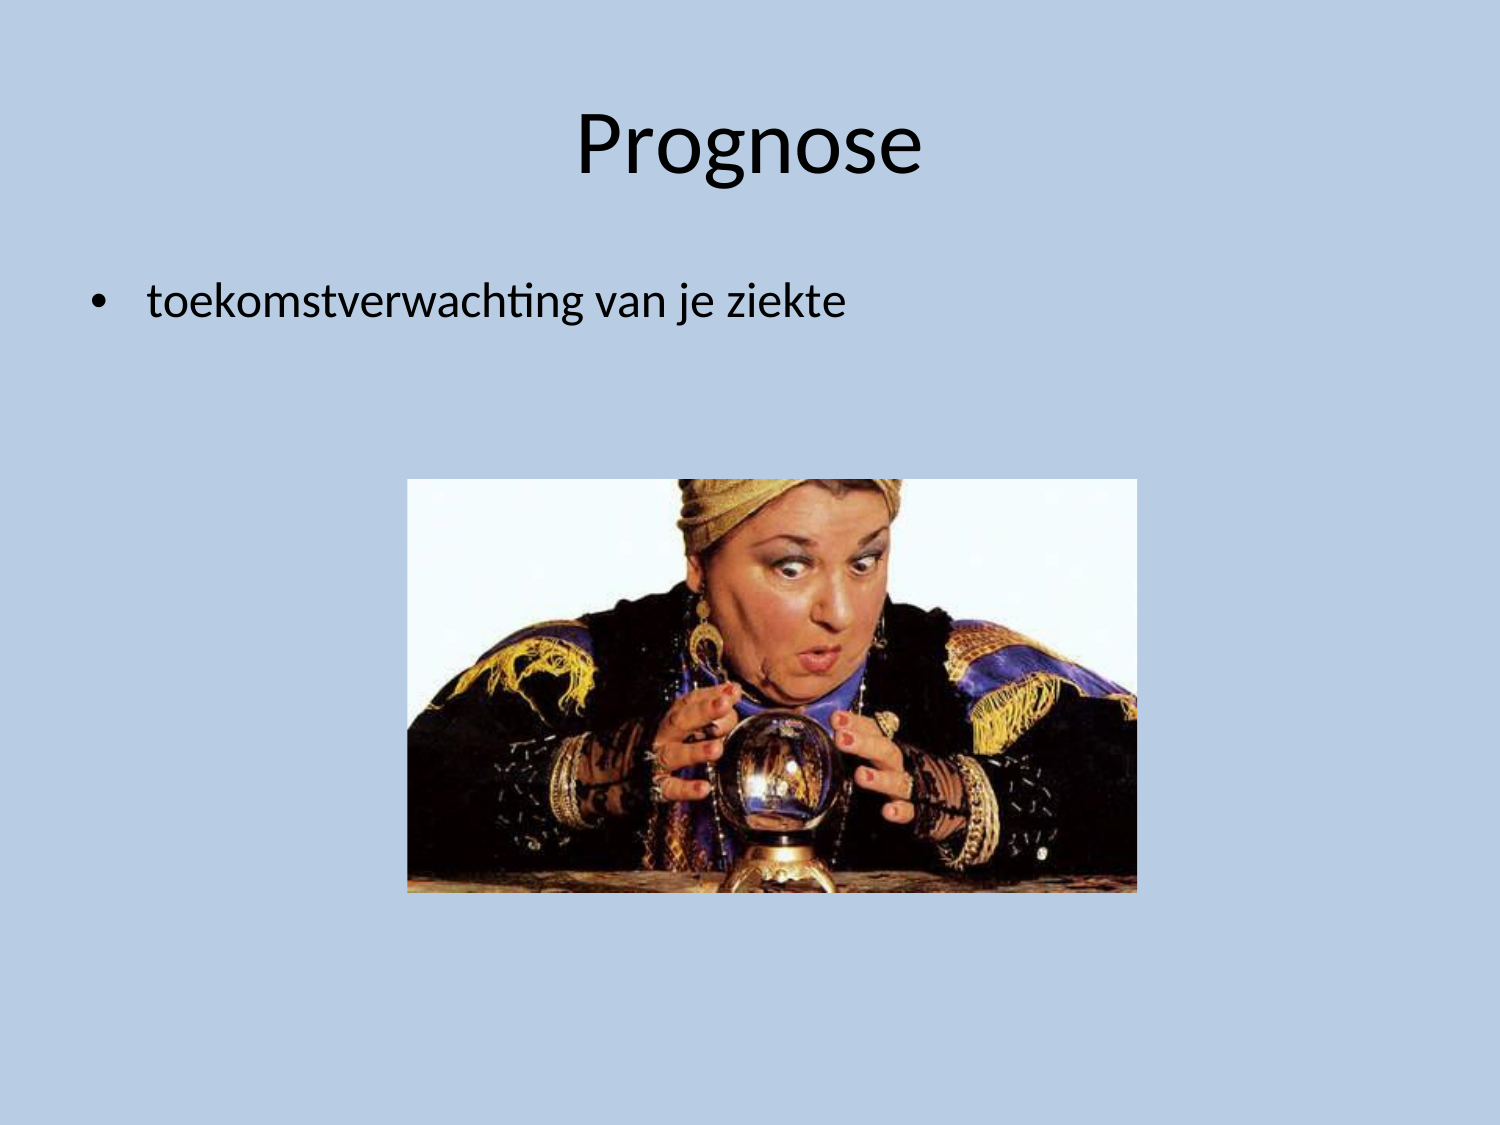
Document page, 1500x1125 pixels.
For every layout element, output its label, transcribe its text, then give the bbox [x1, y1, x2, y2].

list toekomstverwachting van je ziekte [90, 269, 1500, 330]
picture [407, 479, 1138, 893]
subtitle Prognose [170, 92, 1330, 194]
